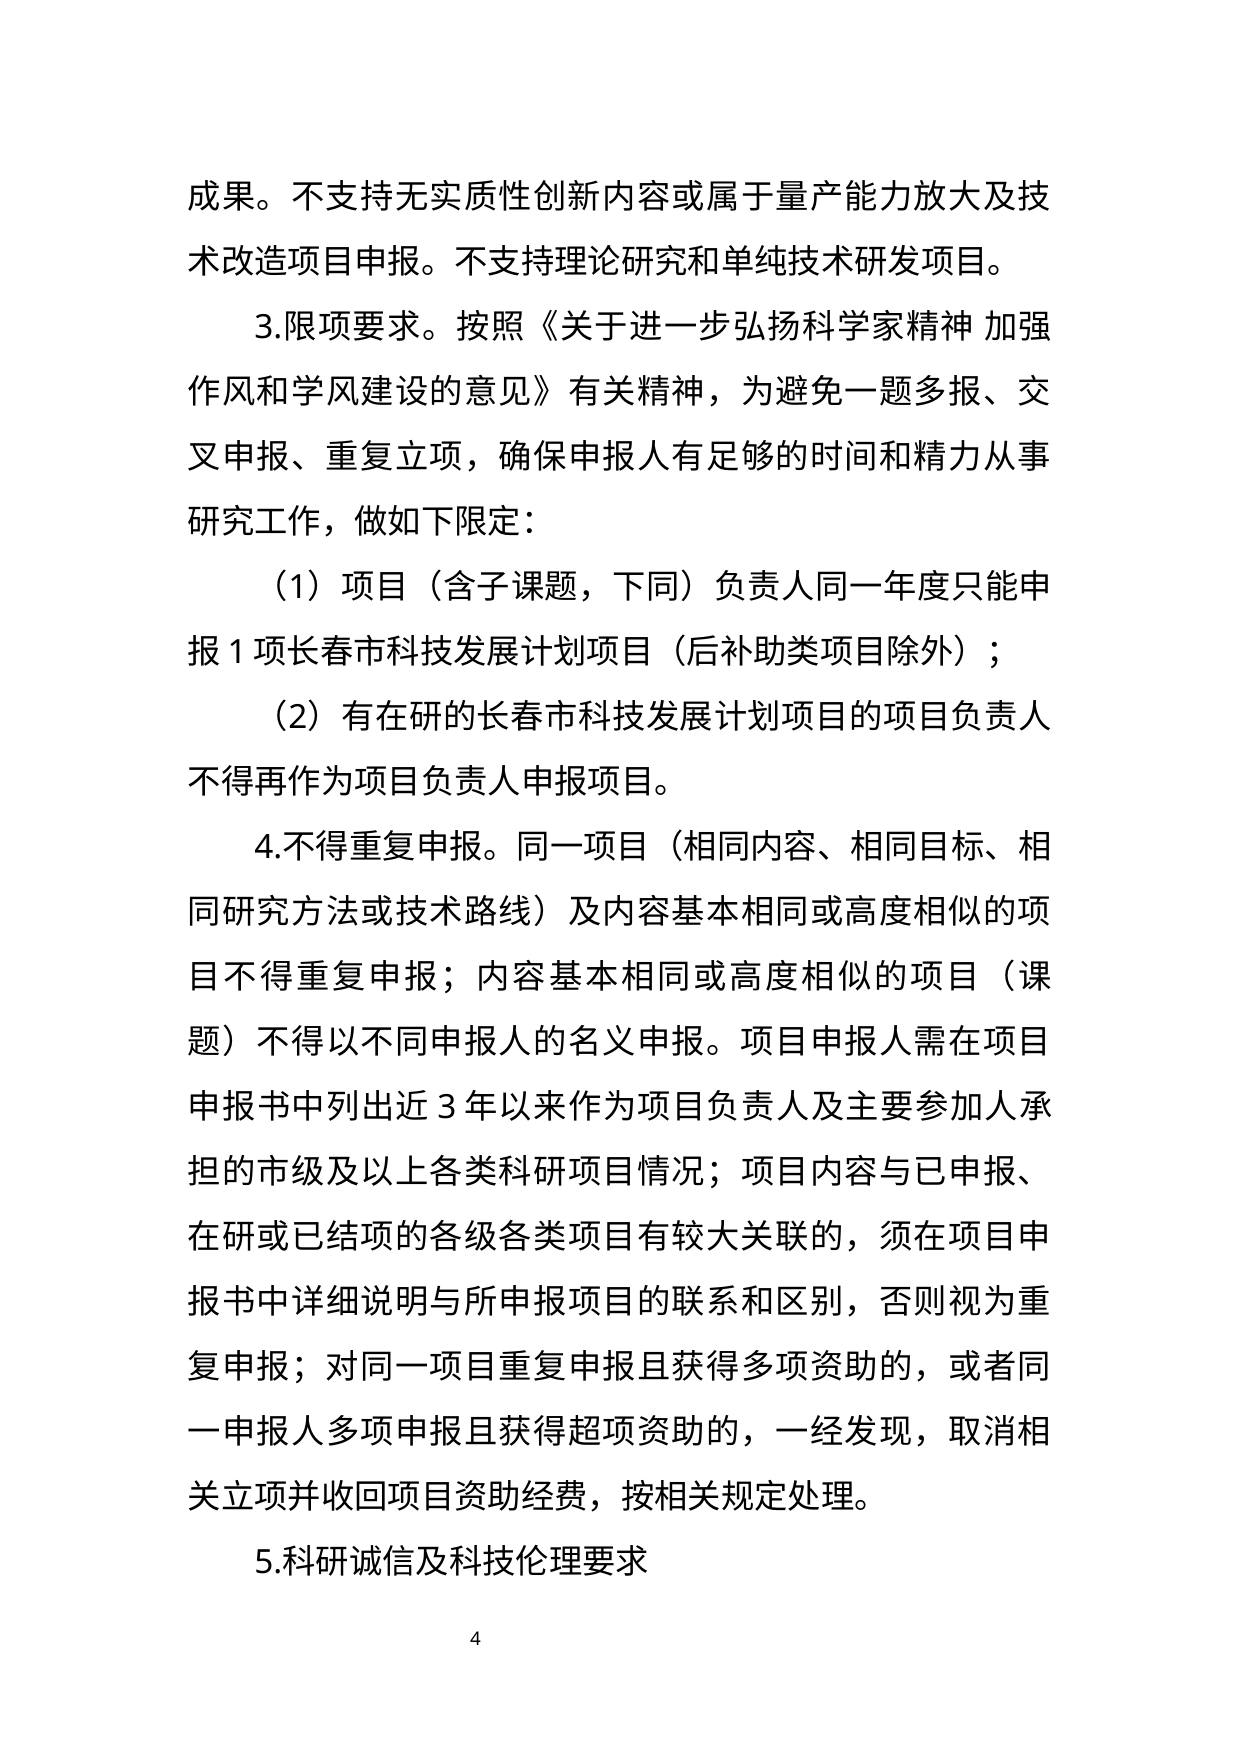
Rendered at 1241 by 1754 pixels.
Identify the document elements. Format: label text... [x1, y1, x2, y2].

text （2）有在研的长春市科技发展计划项目的项目负责人不得再作为项目负责人申报项目。 [187, 682, 1053, 812]
text （1）项目（含子课题，下同）负责人同一年度只能申报1项长春市科技发展计划项目（后补助类项目除外）； [187, 552, 1053, 682]
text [187, 162, 1053, 292]
text 4.不得重复申报。同一项目（相同内容、相同目标、相同研究方法或技术路线）及内容基本相同或高度相似的项目不得重复申报；内容基本相同或高度相似的项目（课题）不得以不同申报人的名义申报。项目申报人需在项目申报书中列出近3年以来作为项目负责人及主要参加人承担的市级及以上各类科研项目情况；项目内容与已申报、在研或已结项的各级各类项目有较大关联的，须在项目申报书中详细说明与所申报项目的联系和区别，否则视为重复申报；对同一项目重复申报且获得多项资助的，或者同一申报人多项申报且获得超项资助的，一经发现，取消相关立项并收回项目资助经费，按相关规定处理。 [187, 812, 1053, 1527]
text 3.限项要求。按照《关于进一步弘扬科学家精神 加强作风和学风建设的意见》有关精神，为避免一题多报、交叉申报、重复立项，确保申报人有足够的时间和精力从事研究工作，做如下限定： [187, 292, 1053, 552]
text 5.科研诚信及科技伦理要求 [187, 1527, 1053, 1592]
